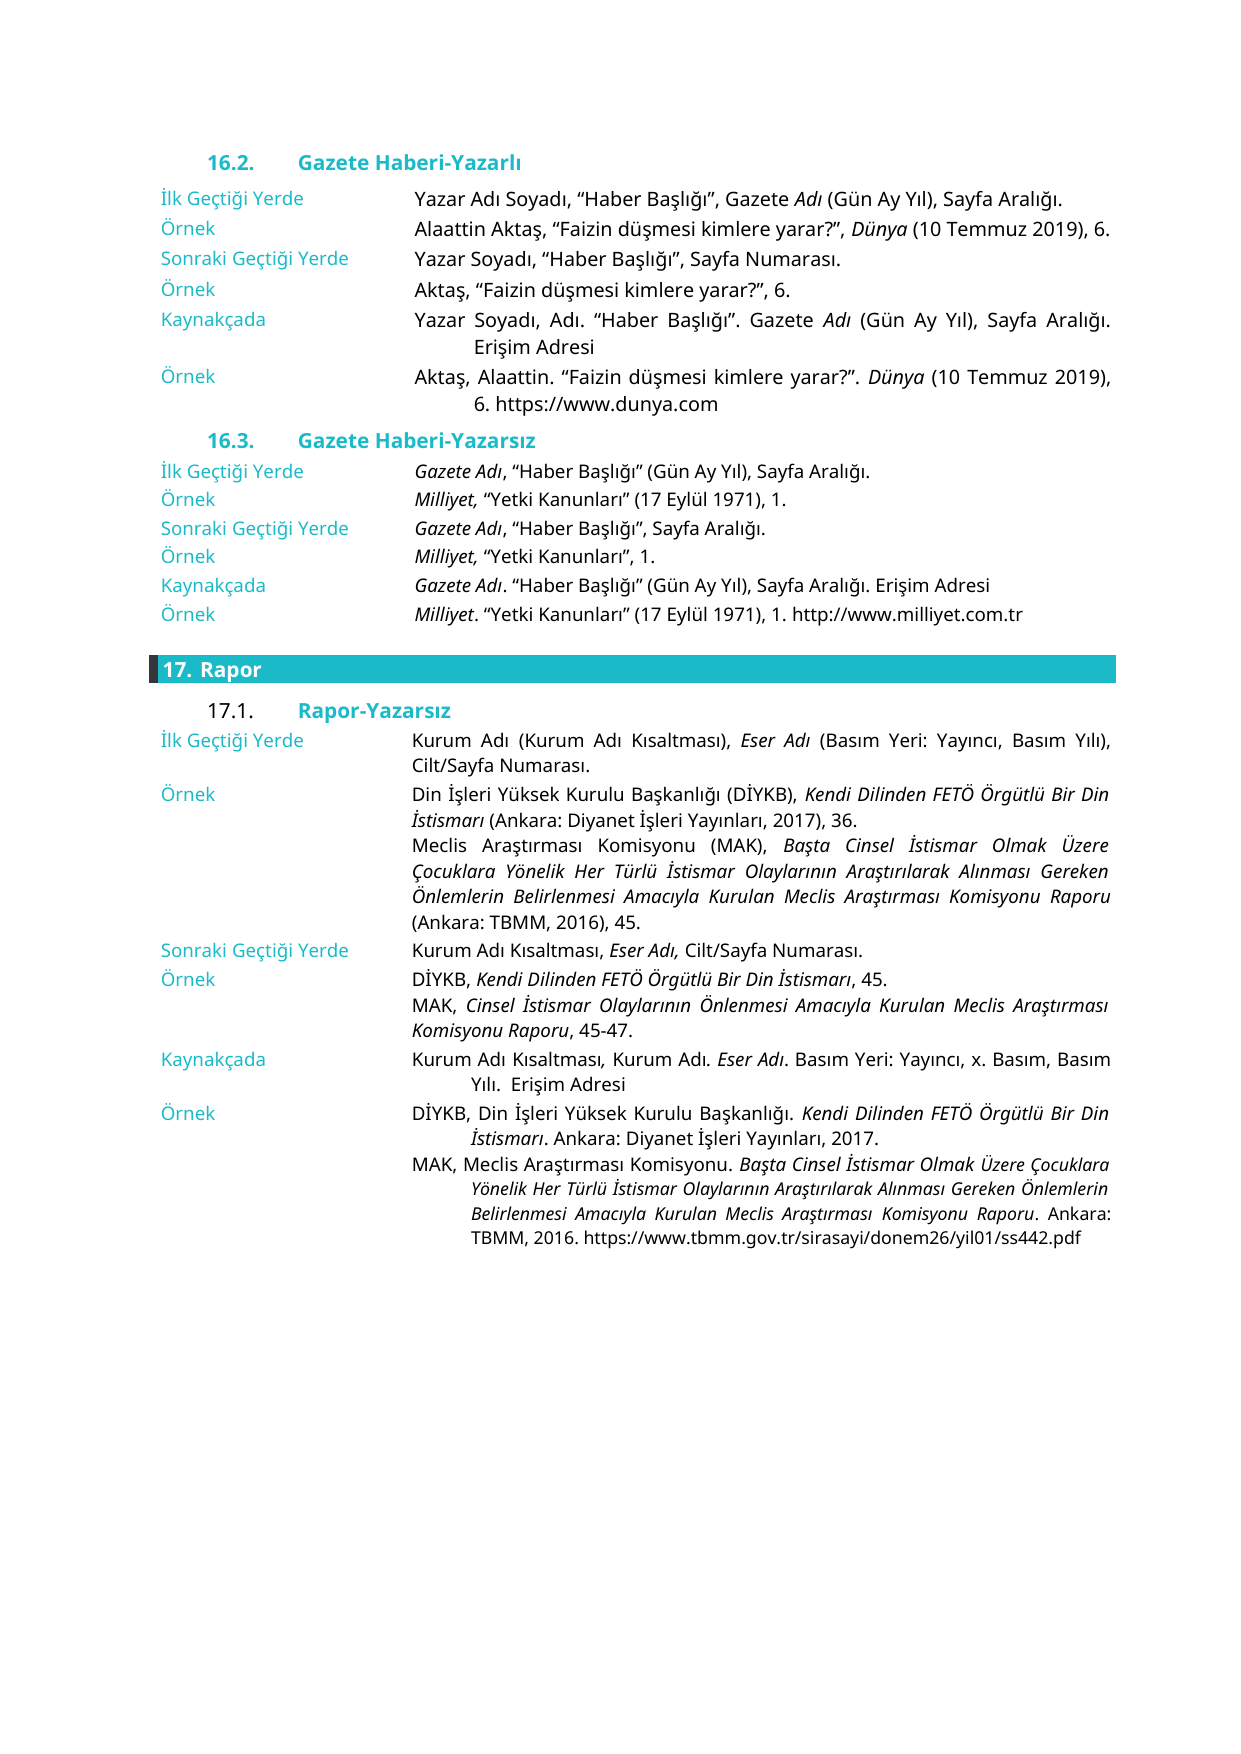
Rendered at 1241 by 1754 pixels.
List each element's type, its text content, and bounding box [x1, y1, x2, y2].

table_cell Kaynakçada [151, 1046, 399, 1097]
table_cell Örnek [151, 601, 402, 627]
table_cell Kaynakçada [151, 306, 402, 360]
table_cell Örnek [151, 363, 402, 417]
table_header İlk Geçtiği Yerde [151, 458, 402, 483]
list Rapor-Yazarsız [207, 696, 1122, 724]
table_cell Örnek [151, 1100, 399, 1249]
table_cell Gazete Adı, “Haber Başlığı”, Sayfa Aralığı. [405, 515, 1121, 541]
table_cell DİYKB, Din İşleri Yüksek Kurulu Başkanlığı. Kendi Dilinden FETÖ Örgütlü Bir Din İstismarı. Ankara: Diyanet İşleri Yayınları, 2017. MAK, Meclis Araştırması Komisyonu. Başta Cinsel İstismar Olmak Üzere Çocuklara Yönelik Her Türlü İstismar Olaylarının Araştırılarak Alınması Gereken Önlemlerin Belirlenmesi Amacıyla Kurulan Meclis Araştırması Komisyonu Raporu. Ankara: TBMM, 2016. https://www.tbmm.gov.tr/sirasayi/donem26/yil01/ss442.pdf [402, 1100, 1121, 1249]
table_cell Kurum Adı Kısaltması, Kurum Adı. Eser Adı. Basım Yeri: Yayıncı, x. Basım, Basım Yılı. Erişim Adresi [402, 1046, 1121, 1097]
subtitle Gazete Haberi-Yazarlı [207, 148, 1122, 176]
table_cell Milliyet, “Yetki Kanunları”, 1. [405, 544, 1121, 569]
table_cell Kaynakçada [151, 573, 402, 598]
table_cell Sonraki Geçtiği Yerde [151, 938, 399, 963]
table_cell Alaattin Aktaş, “Faizin düşmesi kimlere yarar?”, Dünya (10 Temmuz 2019), 6. [405, 216, 1121, 243]
table_cell Milliyet, “Yetki Kanunları” (17 Eylül 1971), 1. [405, 487, 1121, 512]
table_header İlk Geçtiği Yerde [151, 727, 399, 778]
table_cell Sonraki Geçtiği Yerde [151, 246, 402, 273]
table_cell Örnek [151, 276, 402, 303]
subtitle Gazete Haberi-Yazarsız [207, 426, 1122, 455]
table_cell Örnek [151, 966, 399, 1043]
table_header İlk Geçtiği Yerde [151, 186, 402, 212]
subtitle Rapor [158, 655, 1116, 683]
table_header Kurum Adı (Kurum Adı Kısaltması), Eser Adı (Basım Yeri: Yayıncı, Basım Yılı), Cilt/Sayfa Numarası. [402, 727, 1121, 778]
table_cell DİYKB, Kendi Dilinden FETÖ Örgütlü Bir Din İstismarı, 45. MAK, Cinsel İstismar Olaylarının Önlenmesi Amacıyla Kurulan Meclis Araştırması Komisyonu Raporu, 45-47. [402, 966, 1121, 1043]
table_cell Kurum Adı Kısaltması, Eser Adı, Cilt/Sayfa Numarası. [402, 938, 1121, 963]
table_cell Örnek [151, 781, 399, 934]
table_cell Yazar Soyadı, Adı. “Haber Başlığı”. Gazete Adı (Gün Ay Yıl), Sayfa Aralığı. Erişim Adresi [405, 306, 1121, 360]
table_header Gazete Adı, “Haber Başlığı” (Gün Ay Yıl), Sayfa Aralığı. [405, 458, 1121, 483]
table_cell Örnek [151, 216, 402, 243]
table_header Yazar Adı Soyadı, “Haber Başlığı”, Gazete Adı (Gün Ay Yıl), Sayfa Aralığı. [405, 186, 1121, 212]
table_cell Aktaş, “Faizin düşmesi kimlere yarar?”, 6. [405, 276, 1121, 303]
table_cell Sonraki Geçtiği Yerde [151, 515, 402, 541]
table_cell Milliyet. “Yetki Kanunları” (17 Eylül 1971), 1. http://www.milliyet.com.tr [405, 601, 1121, 627]
table_cell Yazar Soyadı, “Haber Başlığı”, Sayfa Numarası. [405, 246, 1121, 273]
table_cell Örnek [151, 544, 402, 569]
table_cell Aktaş, Alaattin. “Faizin düşmesi kimlere yarar?”. Dünya (10 Temmuz 2019), 6. https://www.dunya.com [405, 363, 1121, 417]
table_cell Gazete Adı. “Haber Başlığı” (Gün Ay Yıl), Sayfa Aralığı. Erişim Adresi [405, 573, 1121, 598]
table_cell Örnek [151, 487, 402, 512]
table_cell Din İşleri Yüksek Kurulu Başkanlığı (DİYKB), Kendi Dilinden FETÖ Örgütlü Bir Din İstismarı (Ankara: Diyanet İşleri Yayınları, 2017), 36. Meclis Araştırması Komisyonu (MAK), Başta Cinsel İstismar Olmak Üzere Çocuklara Yönelik Her Türlü İstismar Olaylarının Araştırılarak Alınması Gereken Önlemlerin Belirlenmesi Amacıyla Kurulan Meclis Araştırması Komisyonu Raporu (Ankara: TBMM, 2016), 45. [402, 781, 1121, 934]
